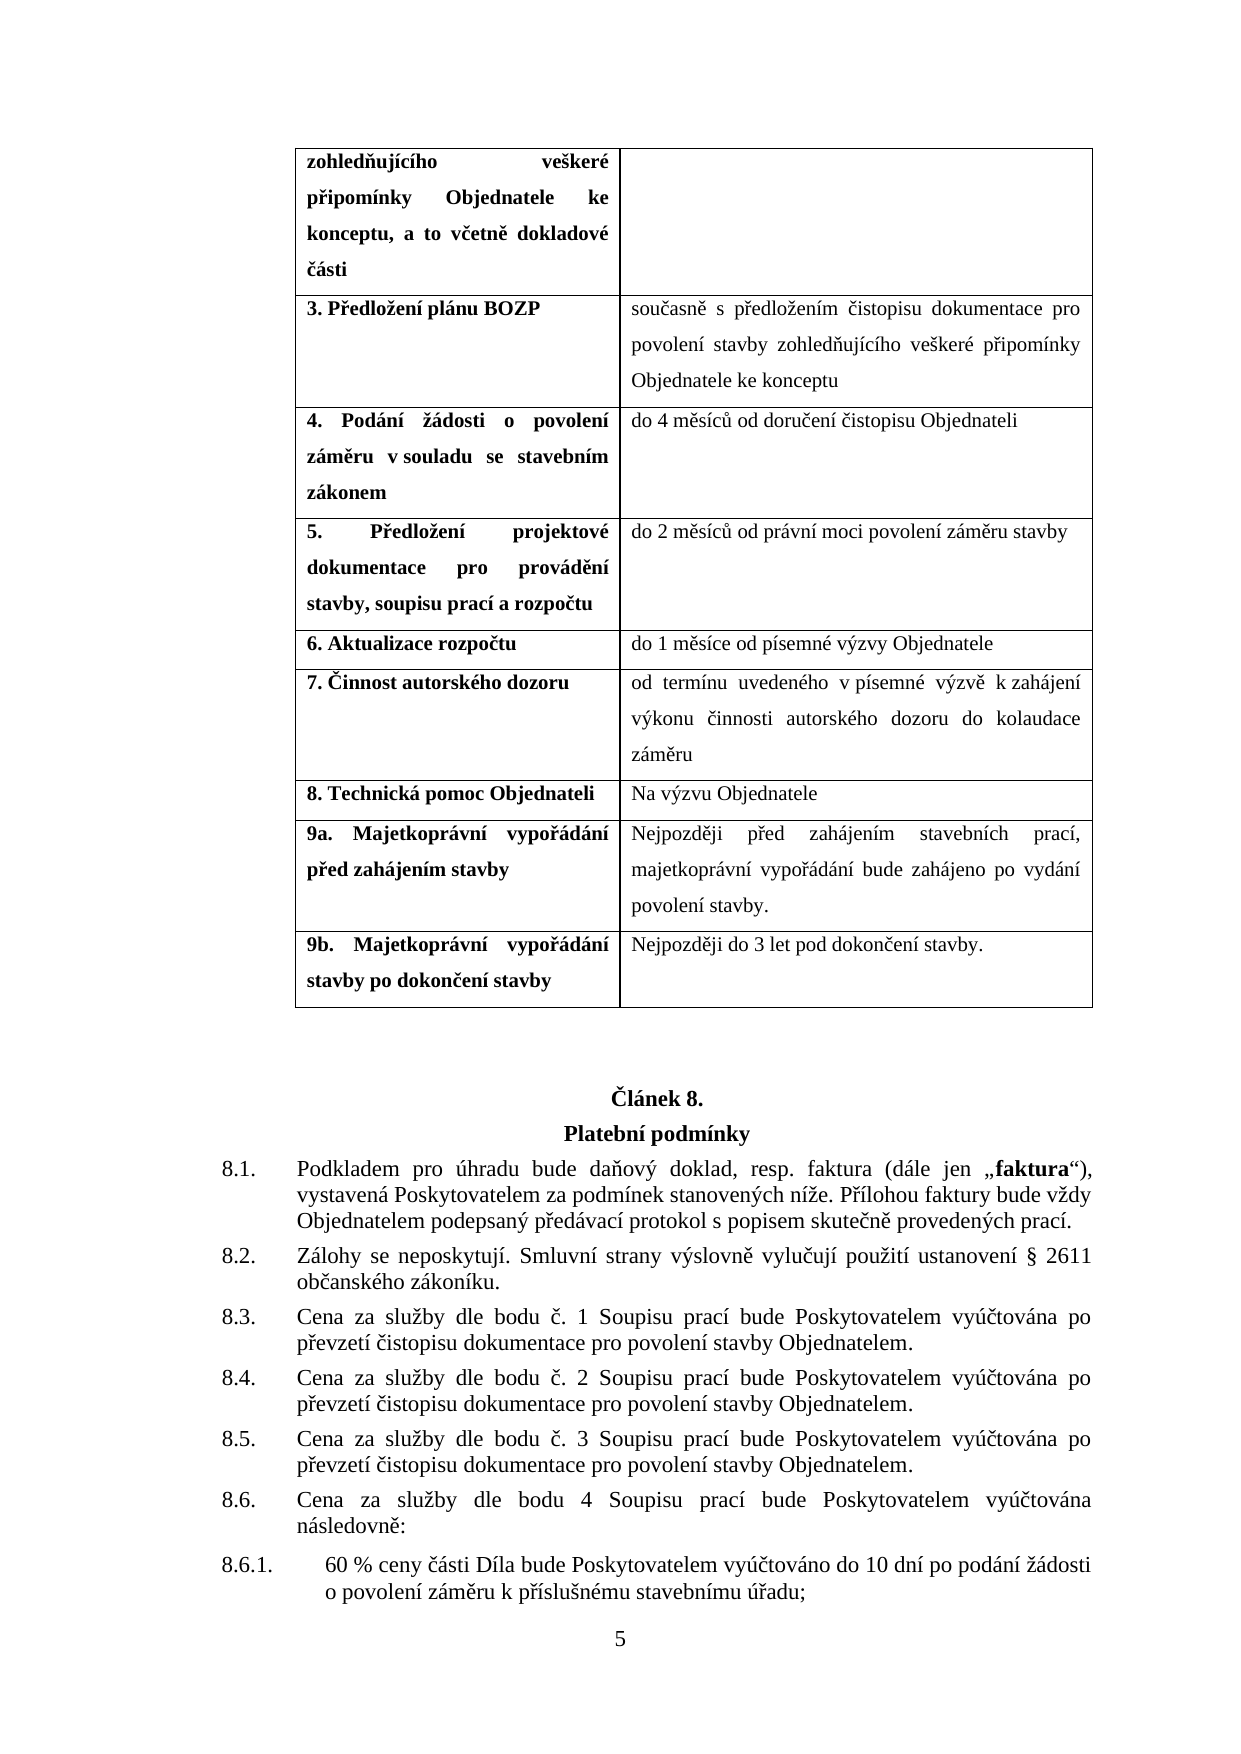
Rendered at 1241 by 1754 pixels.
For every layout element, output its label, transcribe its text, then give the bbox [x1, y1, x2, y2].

text 60 % ceny části Díla bude Poskytovatelem vyúčtováno do 10 dní po podání žádosti o povolení záměru k příslušnému stavebnímu úřadu; [221, 1551, 1093, 1604]
table_cell Na výzvu Objednatele [621, 781, 1092, 820]
table_cell 9b. Majetkoprávní vypořádání stavby po dokončení stavby [296, 932, 619, 1007]
text Cena za služby dle bodu č. 2 Soupisu prací bude Poskytovatelem vyúčtována po převzetí čistopisu dokumentace pro povolení stavby Objednatelem. [222, 1364, 1093, 1417]
table_cell Nejpozději před zahájením stavebních prací, majetkoprávní vypořádání bude zahájeno po vydání povolení stavby. [621, 821, 1092, 931]
table_cell do od doručení čistopisu Objednateli [621, 408, 1092, 518]
table_cell 3. Předložení plánu BOZP [296, 296, 619, 407]
table_cell 5. Předložení projektové dokumentace pro provádění stavby, soupisu prací a rozpočtu [296, 519, 619, 629]
list Podkladem pro úhradu bude daňový doklad, resp. faktura (dále jen „faktura“), vystavená Poskytovatelem za podmínek stanovených níže. Přílohou faktury bude vždy Objednatelem podepsaný předávací protokol s popisem skutečně provedených prací. [222, 1155, 1093, 1234]
text Zálohy se neposkytují. Smluvní strany výslovně vylučují použití ustanovení § 2611 občanského zákoníku. [222, 1242, 1093, 1295]
text Cena za služby dle bodu č. 1 Soupisu prací bude Poskytovatelem vyúčtována po převzetí čistopisu dokumentace pro povolení stavby Objednatelem. [222, 1303, 1093, 1356]
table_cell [621, 149, 1092, 295]
table_cell 7. Činnost autorského dozoru [296, 670, 619, 780]
table_cell 8. Technická pomoc Objednateli [296, 781, 619, 820]
text Cena za služby dle bodu 4 Soupisu prací bude Poskytovatelem vyúčtována následovně: [222, 1486, 1093, 1539]
text Platební podmínky [221, 1120, 1093, 1146]
table_cell 9a. Majetkoprávní vypořádání před zahájením stavby [296, 821, 619, 931]
table_cell do od písemné výzvy Objednatele [621, 631, 1092, 669]
table_cell současně s předložením čistopisu dokumentace pro povolení stavby zohledňujícího veškeré připomínky Objednatele ke konceptu [621, 296, 1092, 407]
table_cell 4. Podání žádosti o povolení záměru v souladu se stavebním zákonem [296, 408, 619, 518]
table_cell do od právní moci povolení záměru stavby [621, 519, 1092, 629]
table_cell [296, 149, 619, 295]
table_cell od termínu uvedeného v písemné výzvě k zahájení výkonu činnosti autorského dozoru do kolaudace záměru [621, 670, 1092, 780]
text Cena za služby dle bodu č. 3 Soupisu prací bude Poskytovatelem vyúčtována po převzetí čistopisu dokumentace pro povolení stavby Objednatelem. [222, 1425, 1093, 1478]
table_cell Nejpozději do 3 let pod dokončení stavby. [621, 932, 1092, 1007]
table_cell 6. Aktualizace rozpočtu [296, 631, 619, 669]
